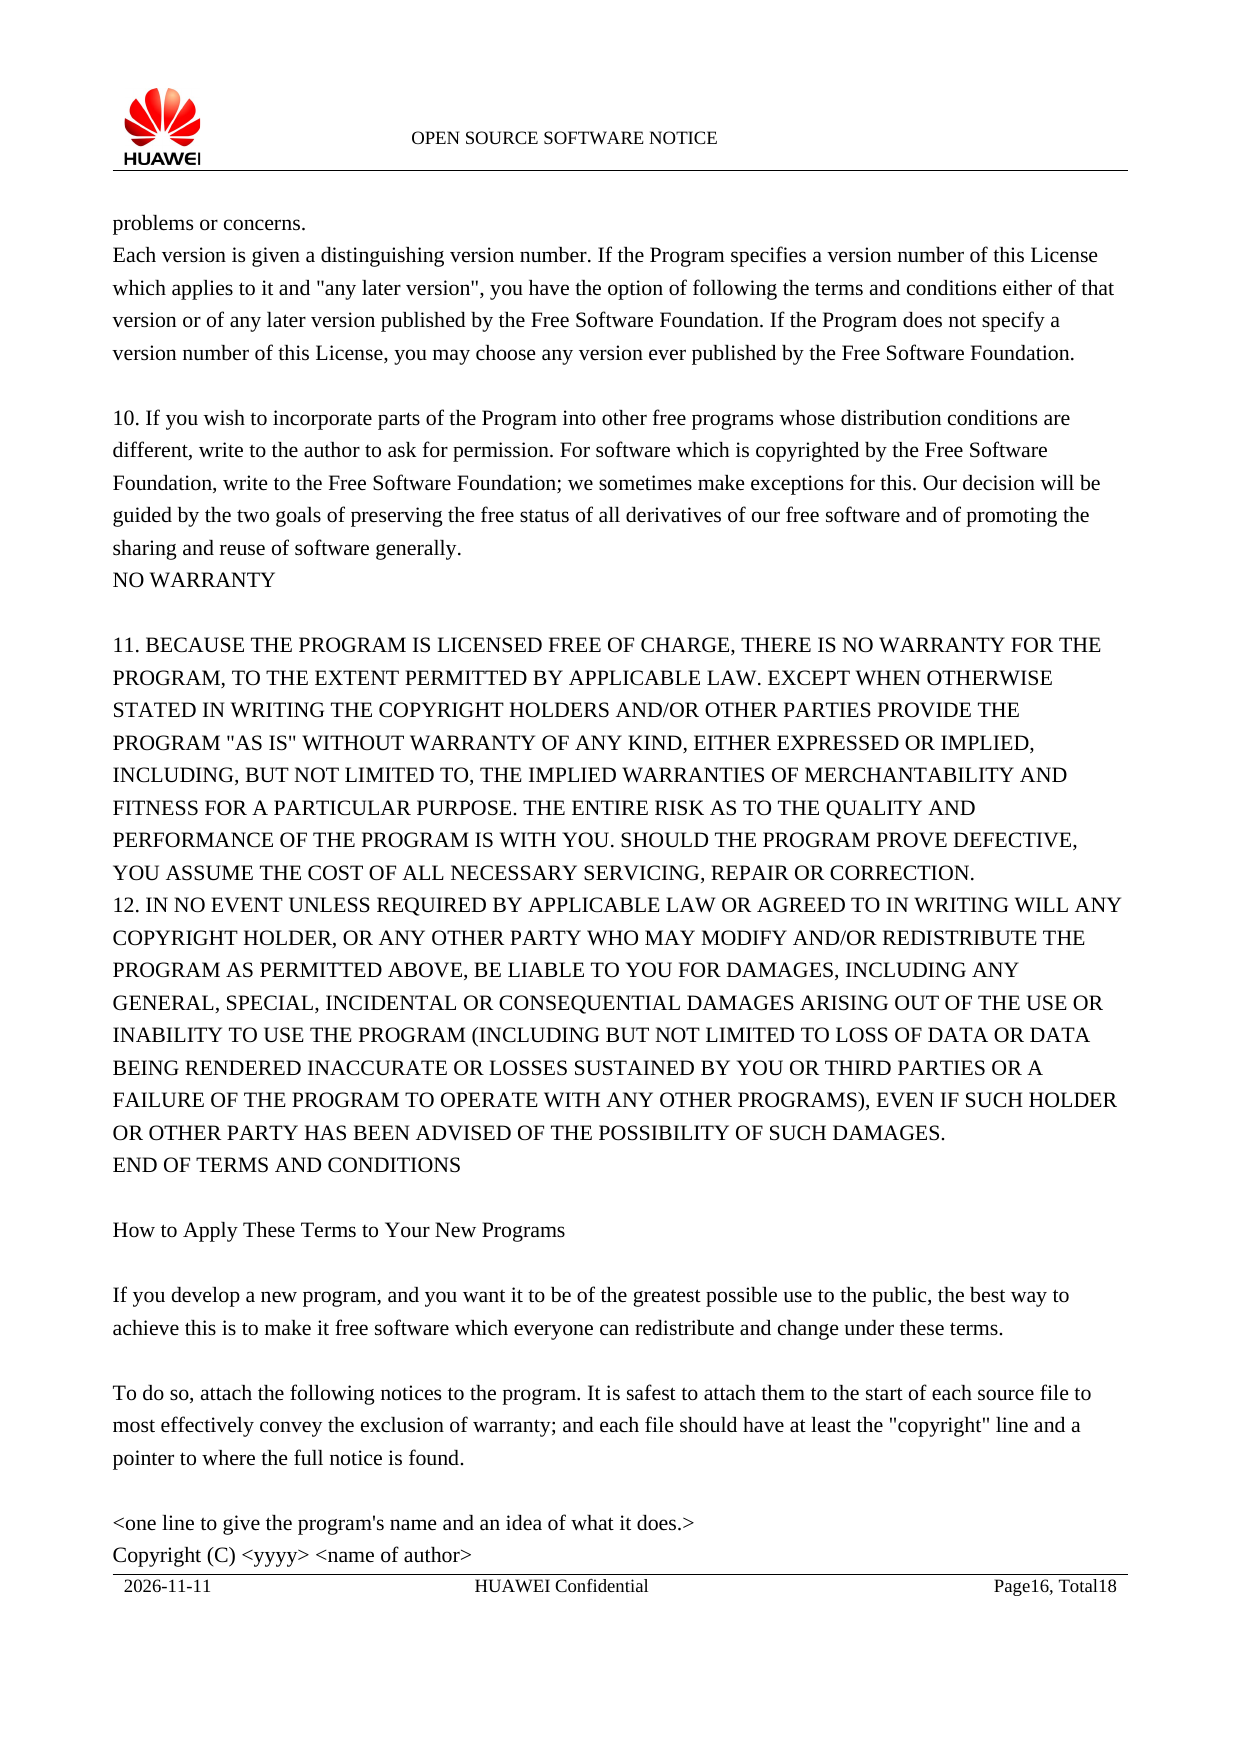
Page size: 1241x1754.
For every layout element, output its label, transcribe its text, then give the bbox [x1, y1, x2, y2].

picture [124, 88, 201, 165]
